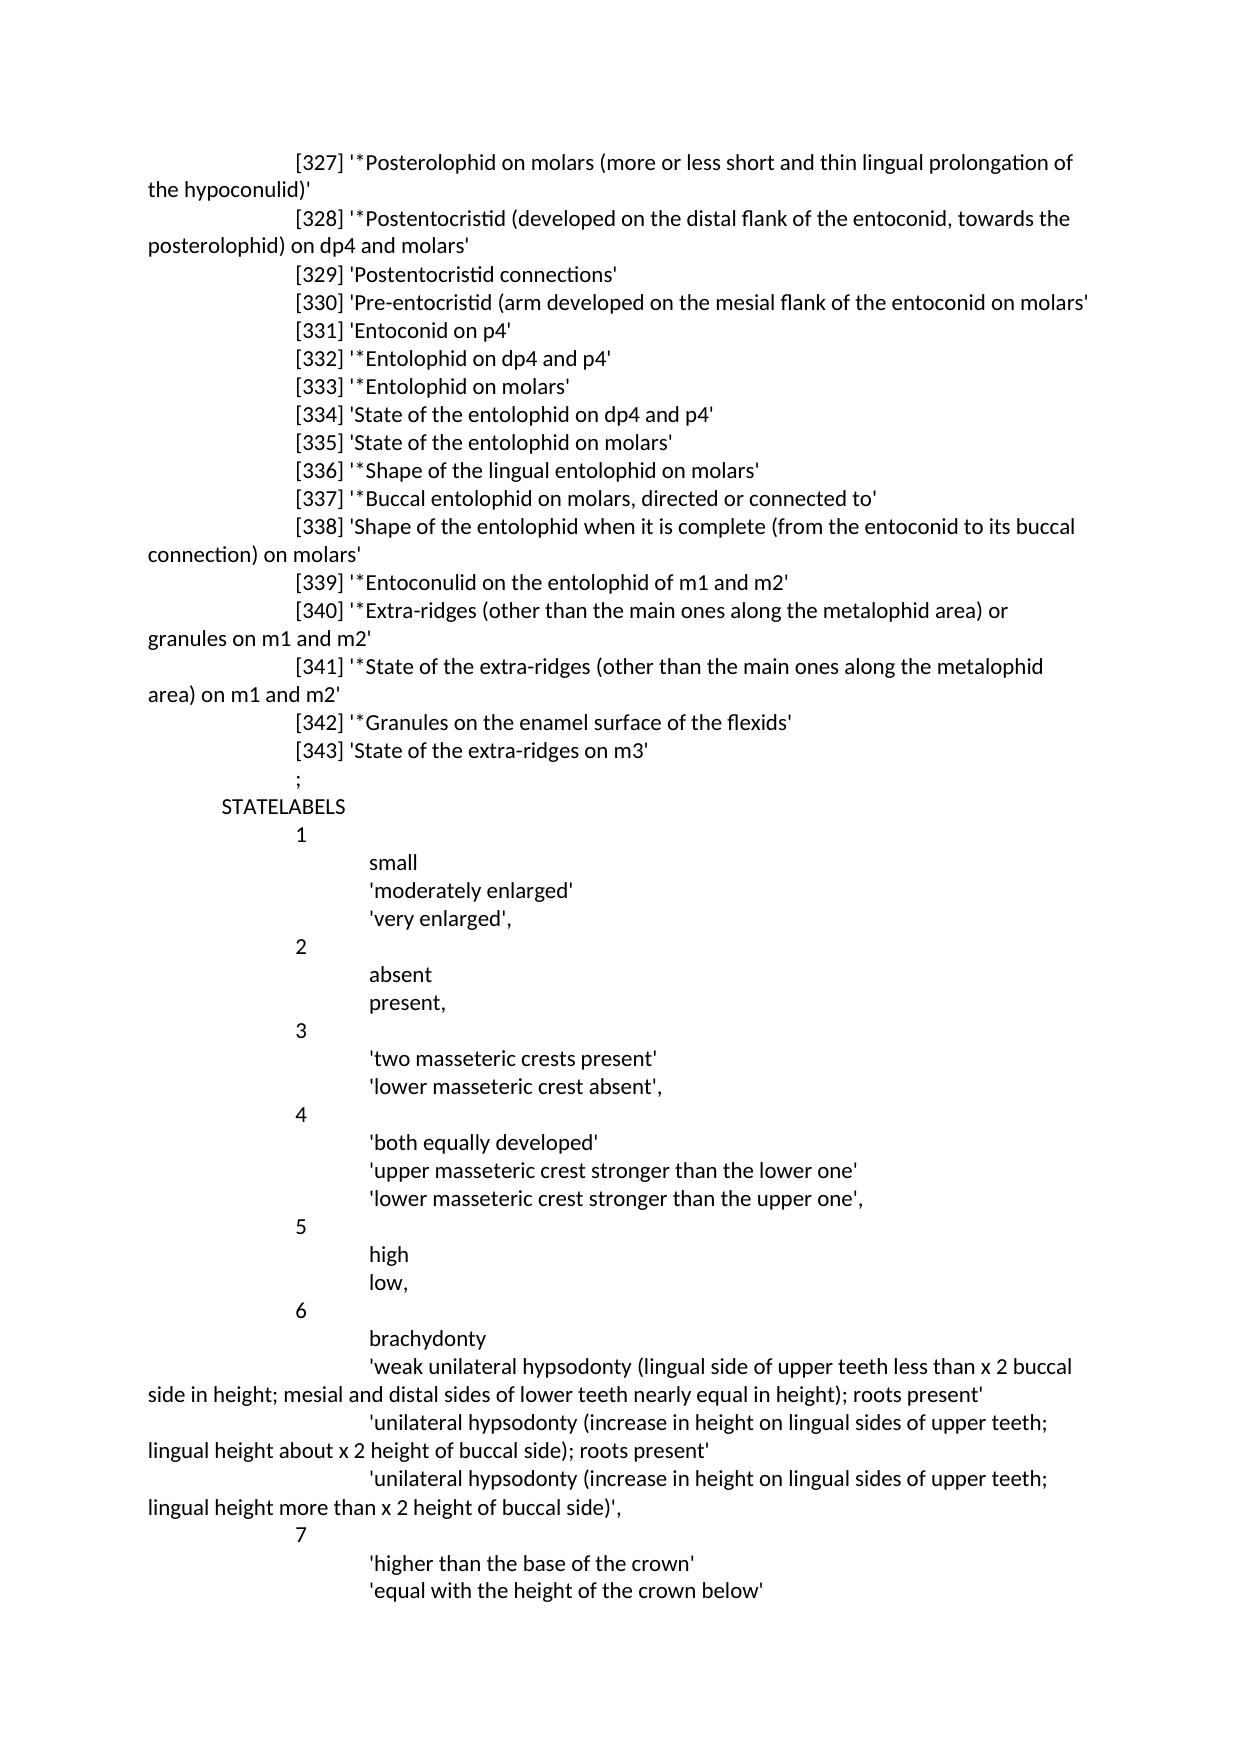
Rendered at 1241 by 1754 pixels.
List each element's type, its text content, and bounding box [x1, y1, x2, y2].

text [339] '*Entoconulid on the entolophid of m1 and m2' [148, 568, 1093, 596]
text 'two masseteric crests present' [148, 1044, 1093, 1072]
text [333] '*Entolophid on molars' [148, 372, 1093, 400]
text absent [148, 960, 1093, 988]
text 'lower masseteric crest stronger than the upper one', [148, 1184, 1093, 1212]
text 'very enlarged', [148, 904, 1093, 932]
text [334] 'State of the entolophid on dp4 and p4' [148, 400, 1093, 428]
text [331] 'Entoconid on p4' [148, 316, 1093, 344]
text 'unilateral hypsodonty (increase in height on lingual sides of upper teeth; lingual height about x 2 height of buccal side); roots present' [148, 1408, 1093, 1464]
text [336] '*Shape of the lingual entolophid on molars' [148, 456, 1093, 484]
text 3 [148, 1016, 1093, 1044]
text [338] 'Shape of the entolophid when it is complete (from the entoconid to its buccal connection) on molars' [148, 512, 1093, 568]
text [337] '*Buccal entolophid on molars, directed or connected to' [148, 484, 1093, 512]
text [332] '*Entolophid on dp4 and p4' [148, 344, 1093, 372]
text 'upper masseteric crest stronger than the lower one' [148, 1156, 1093, 1184]
text 'unilateral hypsodonty (increase in height on lingual sides of upper teeth; lingual height more than x 2 height of buccal side)', [148, 1464, 1093, 1521]
text [330] 'Pre-entocristid (arm developed on the mesial flank of the entoconid on molars' [148, 288, 1093, 316]
text 'lower masseteric crest absent', [148, 1072, 1093, 1100]
text [341] '*State of the extra-ridges (other than the main ones along the metalophid area) on m1 and m2' [148, 652, 1093, 708]
text 7 [148, 1521, 1093, 1549]
text 'weak unilateral hypsodonty (lingual side of upper teeth less than x 2 buccal side in height; mesial and distal sides of lower teeth nearly equal in height); roots present' [148, 1352, 1093, 1408]
text low, [148, 1268, 1093, 1296]
text [335] 'State of the entolophid on molars' [148, 428, 1093, 456]
text 1 [148, 820, 1093, 848]
text 'both equally developed' [148, 1128, 1093, 1156]
text 5 [148, 1212, 1093, 1240]
text [343] 'State of the extra-ridges on m3' [148, 736, 1093, 764]
text [340] '*Extra-ridges (other than the main ones along the metalophid area) or granules on m1 and m2' [148, 596, 1093, 652]
text 4 [148, 1100, 1093, 1128]
text high [148, 1240, 1093, 1268]
text small [148, 848, 1093, 876]
text 6 [148, 1296, 1093, 1324]
text 2 [148, 932, 1093, 960]
text ; [148, 764, 1093, 792]
text 'equal with the height of the crown below' [148, 1577, 1093, 1605]
text [329] 'Postentocristid connections' [148, 260, 1093, 288]
text 'higher than the base of the crown' [148, 1549, 1093, 1577]
text 'moderately enlarged' [148, 876, 1093, 904]
text [328] '*Postentocristid (developed on the distal flank of the entoconid, towards the posterolophid) on dp4 and molars' [148, 204, 1093, 260]
text [342] '*Granules on the enamel surface of the flexids' [148, 708, 1093, 736]
text brachydonty [148, 1324, 1093, 1352]
text STATELABELS [148, 792, 1093, 820]
text present, [148, 988, 1093, 1016]
text [327] '*Posterolophid on molars (more or less short and thin lingual prolongation of the hypoconulid)' [148, 148, 1093, 204]
